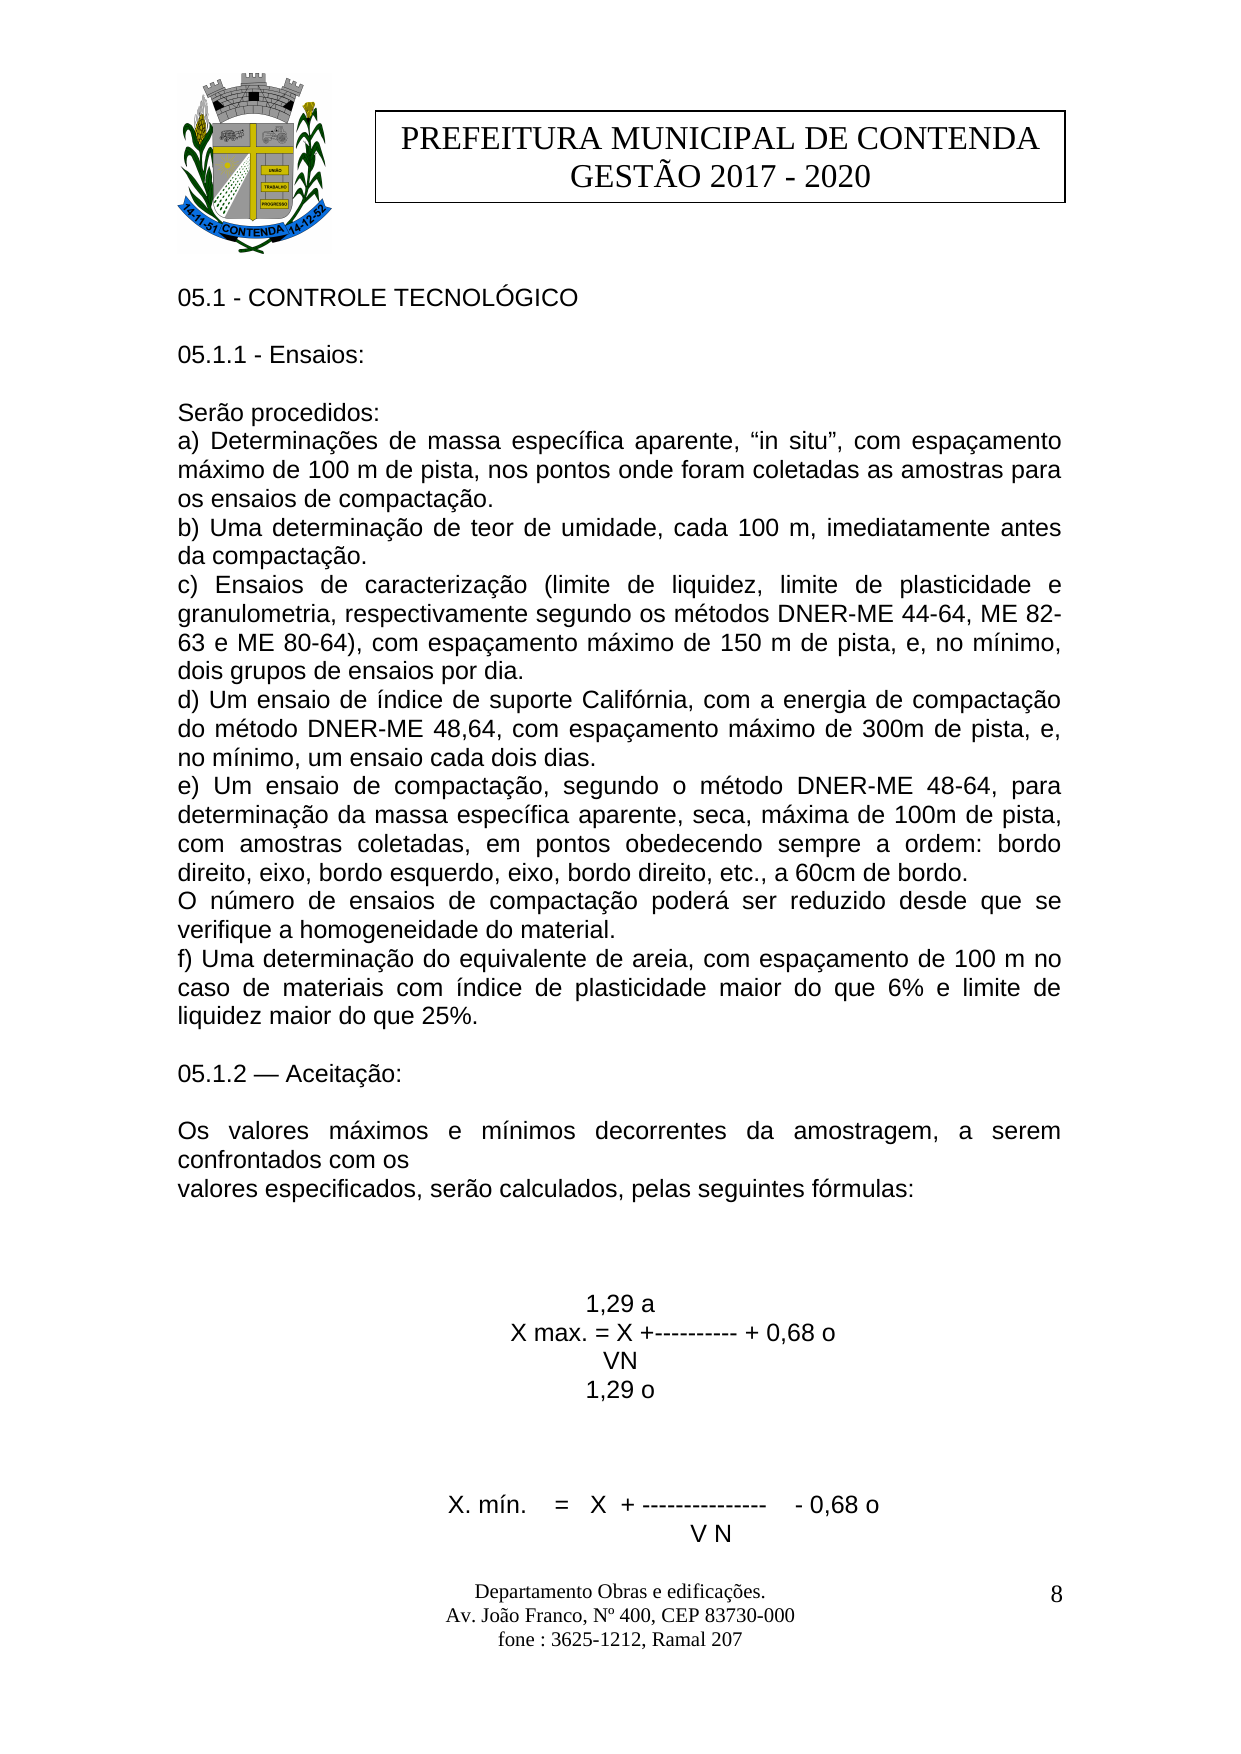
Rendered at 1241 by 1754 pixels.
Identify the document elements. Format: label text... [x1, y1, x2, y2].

text a) Determinações de massa específica aparente, “in situ”, com espaçamento máximo de de pista, nos pontos onde foram coletadas as amostras para os ensaios de compactação. [177, 426, 1063, 512]
text 05.1 - CONTROLE TECNOLÓGICO [177, 282, 1063, 311]
text Serão procedidos: [177, 397, 1063, 426]
text 1,29 o [177, 1375, 1063, 1404]
text b) Uma determinação de teor de umidade, cada , imediatamente antes da compactação. [177, 512, 1063, 570]
text f) Uma determinação do equivalente de areia, com espaçamento de no caso de materiais com índice de plasticidade maior do que 6% e limite de liquidez maior do que 25%. [177, 944, 1063, 1030]
text d) Um ensaio de índice de suporte Califórnia, com a energia de compactação do método DNER-ME 48,64, com espaçamento máximo de 300m de pista, e, no mínimo, um ensaio cada dois dias. [177, 685, 1063, 771]
text 05.1.2 — Aceitação: [177, 1059, 1063, 1087]
text VN [177, 1346, 1063, 1375]
text e) Um ensaio de compactação, segundo o método DNER-ME 48-64, para determinação da massa específica aparente, seca, máxima de 100m de pista, com amostras coletadas, em pontos obedecendo sempre a ordem: bordo direito, eixo, bordo esquerdo, eixo, bordo direito, etc., a 60cm de bordo. [177, 771, 1063, 886]
text c) Ensaios de caracterização (limite de liquidez, limite de plasticidade e granulometria, respectivamente segundo os métodos DNER-ME 44-64, ME 82-63 e ME 80-64), com espaçamento máximo de de pista, e, no mínimo, dois grupos de ensaios por dia. [177, 570, 1063, 685]
picture [177, 73, 332, 254]
text X max. = X +---------- + 0,68 o [177, 1317, 1063, 1346]
text valores especificados, serão calculados, pelas seguintes fórmulas: [177, 1174, 1063, 1202]
text 05.1.1 - Ensaios: [177, 340, 1063, 369]
text Os valores máximos e mínimos decorrentes da amostragem, a serem confrontados com os [177, 1116, 1063, 1174]
text V N [177, 1519, 1063, 1547]
text X. mín. = X + --------------- - 0,68 o [177, 1490, 1063, 1519]
text O número de ensaios de compactação poderá ser reduzido desde que se verifique a homogeneidade do material. [177, 886, 1063, 944]
